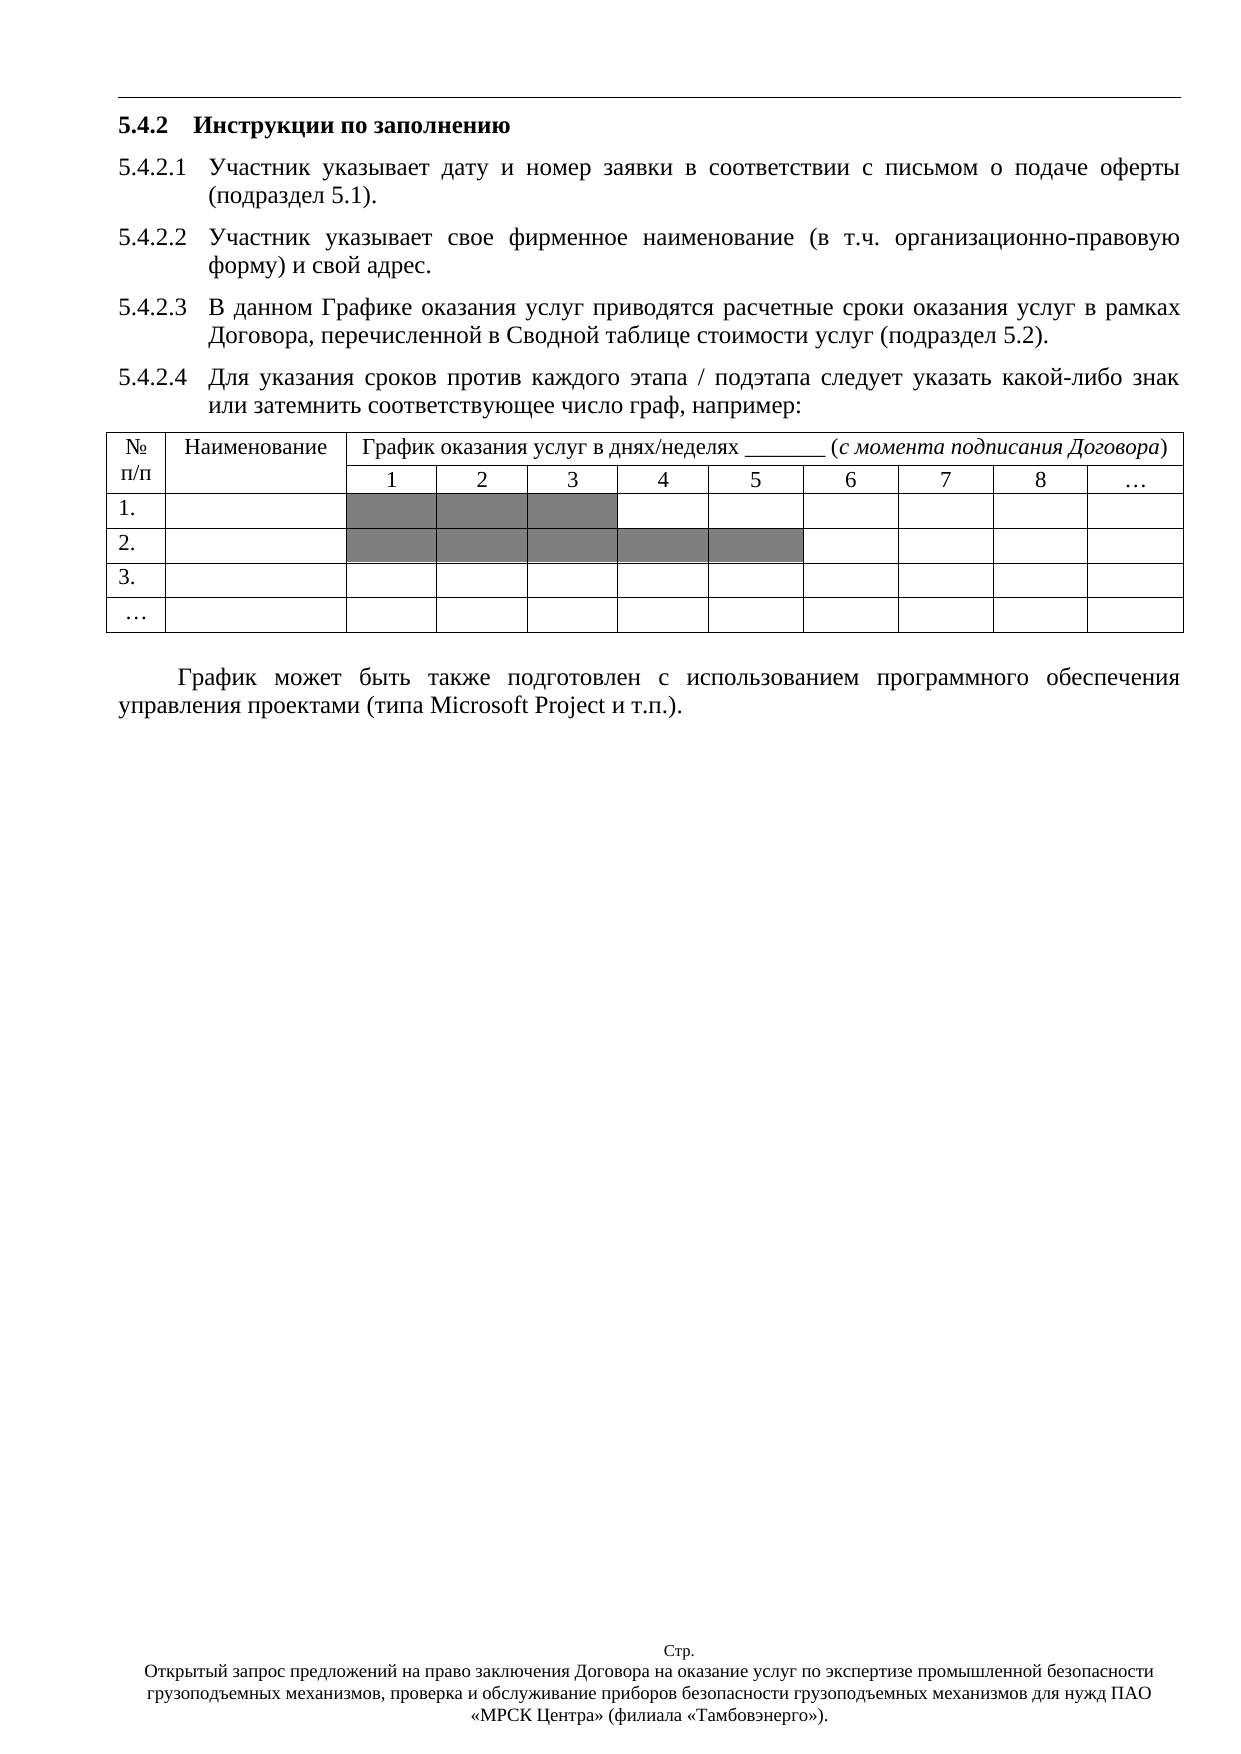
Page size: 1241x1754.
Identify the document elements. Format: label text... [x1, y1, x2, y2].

table_cell [994, 529, 1087, 562]
table_cell [528, 529, 617, 562]
table_cell 8 [994, 466, 1087, 493]
table_cell 6 [804, 466, 898, 493]
table_cell [804, 494, 898, 528]
table_cell [107, 494, 165, 528]
table_cell 3 [528, 466, 617, 493]
table_cell [618, 598, 708, 632]
table_cell [899, 494, 993, 528]
table_header № п/п [107, 433, 165, 493]
table_header Наименование [166, 433, 346, 493]
table_cell [528, 564, 617, 597]
table_cell [709, 598, 803, 632]
table_cell … [107, 598, 165, 632]
table_cell [166, 564, 346, 597]
table_cell … [1088, 466, 1183, 493]
list Участник указывает дату и номер заявки в соответствии с письмом о подаче оферты (подраздел 5.1). [118, 152, 1181, 209]
table_cell [347, 564, 436, 597]
table_cell [1088, 529, 1183, 562]
table_cell [994, 494, 1087, 528]
table_cell [804, 564, 898, 597]
list Для указания сроков против каждого этапа / подэтапа следует указать какой-либо знак или затемнить соответствующее число граф, например: [118, 362, 1181, 419]
list Участник указывает свое фирменное наименование (в т.ч. организационно-правовую форму) и свой адрес. [118, 222, 1181, 279]
table_cell [347, 494, 436, 528]
table_cell 1 [347, 466, 436, 493]
table_cell [1088, 494, 1183, 528]
table_cell 7 [899, 466, 993, 493]
table_cell [107, 529, 165, 562]
subtitle Инструкции по заполнению [118, 111, 1181, 139]
table_cell [899, 598, 993, 632]
table_cell [618, 564, 708, 597]
table_cell 5 [709, 466, 803, 493]
table_cell [618, 529, 708, 562]
table_cell [994, 598, 1087, 632]
table_cell [899, 564, 993, 597]
table_cell [994, 564, 1087, 597]
table_cell 2 [437, 466, 527, 493]
table_cell [709, 564, 803, 597]
table_cell [804, 529, 898, 562]
table_cell [166, 494, 346, 528]
list В данном Графике оказания услуг приводятся расчетные сроки оказания услуг в рамках Договора, перечисленной в Сводной таблице стоимости услуг (подраздел 5.2). [118, 292, 1181, 349]
table_cell 4 [618, 466, 708, 493]
table_header График оказания услуг в днях/неделях _______ (с момента подписания Договора) [347, 433, 1183, 465]
table_cell [437, 529, 527, 562]
table_cell [347, 529, 436, 562]
table_cell [709, 529, 803, 562]
table_cell [107, 564, 165, 597]
table_cell [437, 494, 527, 528]
table_cell [1088, 564, 1183, 597]
table_cell [437, 564, 527, 597]
table_cell [899, 529, 993, 562]
text График может быть также подготовлен с использованием программного обеспечения управления проектами (типа Microsoft Project и т.п.). [118, 662, 1181, 719]
table_cell [804, 598, 898, 632]
table_cell [528, 494, 617, 528]
table_cell [709, 494, 803, 528]
table_cell [437, 598, 527, 632]
table_cell [1088, 598, 1183, 632]
table_cell [347, 598, 436, 632]
table_cell [618, 494, 708, 528]
table_cell [166, 598, 346, 632]
table_cell [166, 529, 346, 562]
table_cell [528, 598, 617, 632]
